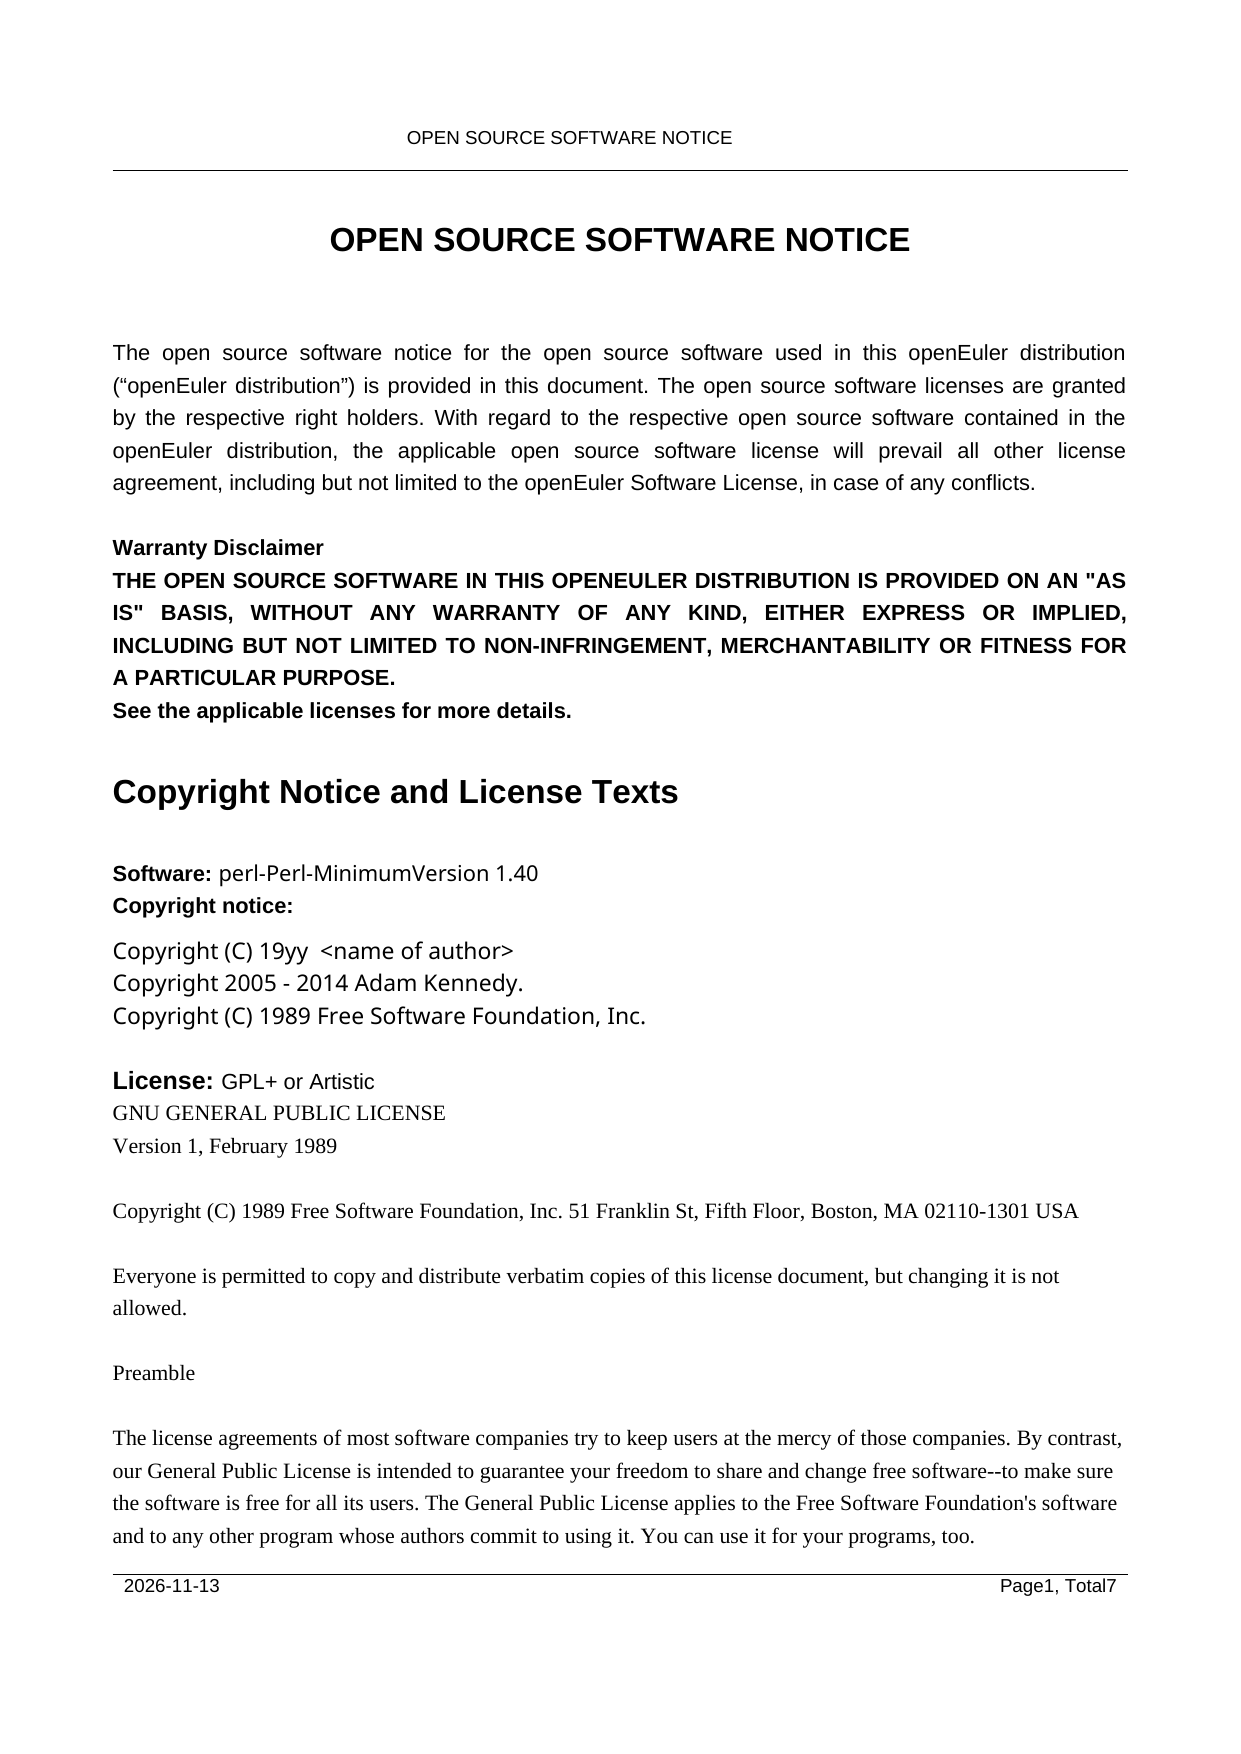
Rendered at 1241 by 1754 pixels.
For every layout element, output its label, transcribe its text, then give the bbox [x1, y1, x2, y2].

text Warranty Disclaimer [112, 531, 1128, 564]
text The open source software notice for the open source software used in this openEuler distribution (“openEuler distribution”) is provided in this document. The open source software licenses are granted by the respective right holders. With regard to the respective open source software contained in the openEuler distribution, the applicable open source software license will prevail all other license agreement, including but not limited to the openEuler Software License, in case of any conflicts. [112, 336, 1128, 499]
title Software: perl-Perl-MinimumVersion 1.40 [112, 856, 1128, 889]
text Copyright (C) 19yy <name of author> Copyright 2005 - 2014 Adam Kennedy. Copyright (C) 1989 Free Software Foundation, Inc. [112, 934, 1128, 1064]
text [112, 1096, 1128, 1551]
text OPEN SOURCE SOFTWARE NOTICE [112, 206, 1128, 271]
text THE OPEN SOURCE SOFTWARE IN THIS OPENEULER DISTRIBUTION IS PROVIDED ON AN "AS IS" BASIS, WITHOUT ANY WARRANTY OF ANY KIND, EITHER EXPRESS OR IMPLIED, INCLUDING BUT NOT LIMITED TO NON-INFRINGEMENT, MERCHANTABILITY OR FITNESS FOR A PARTICULAR PURPOSE. See the applicable licenses for more details. [112, 564, 1128, 726]
text Copyright Notice and License Texts [112, 759, 1128, 824]
text License: GPL+ or Artistic [112, 1064, 1128, 1096]
text Copyright notice: [112, 889, 1128, 921]
